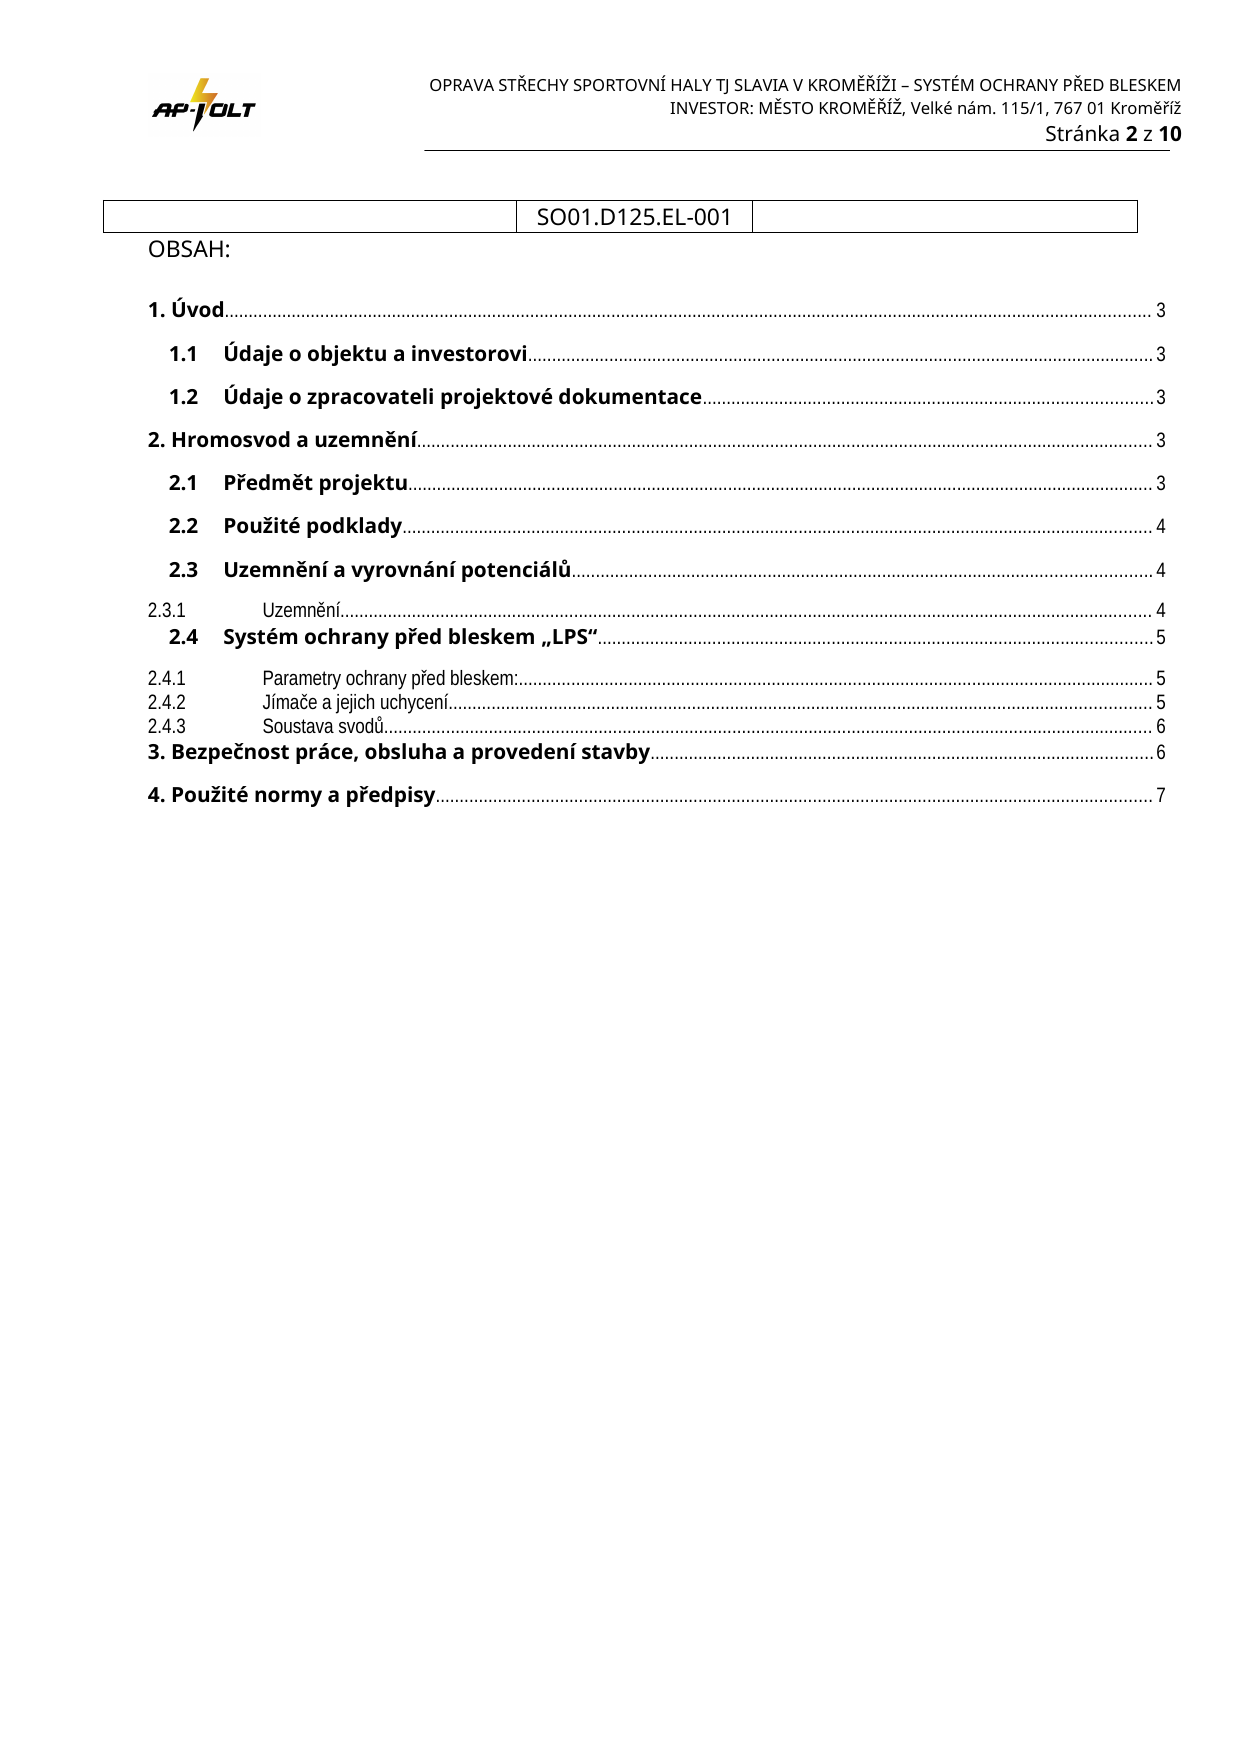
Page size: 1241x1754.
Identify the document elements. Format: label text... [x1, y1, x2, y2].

picture [147, 73, 262, 137]
table_cell SO01.D125.EL-001 [517, 201, 752, 232]
text OBSAH: [148, 233, 1167, 264]
